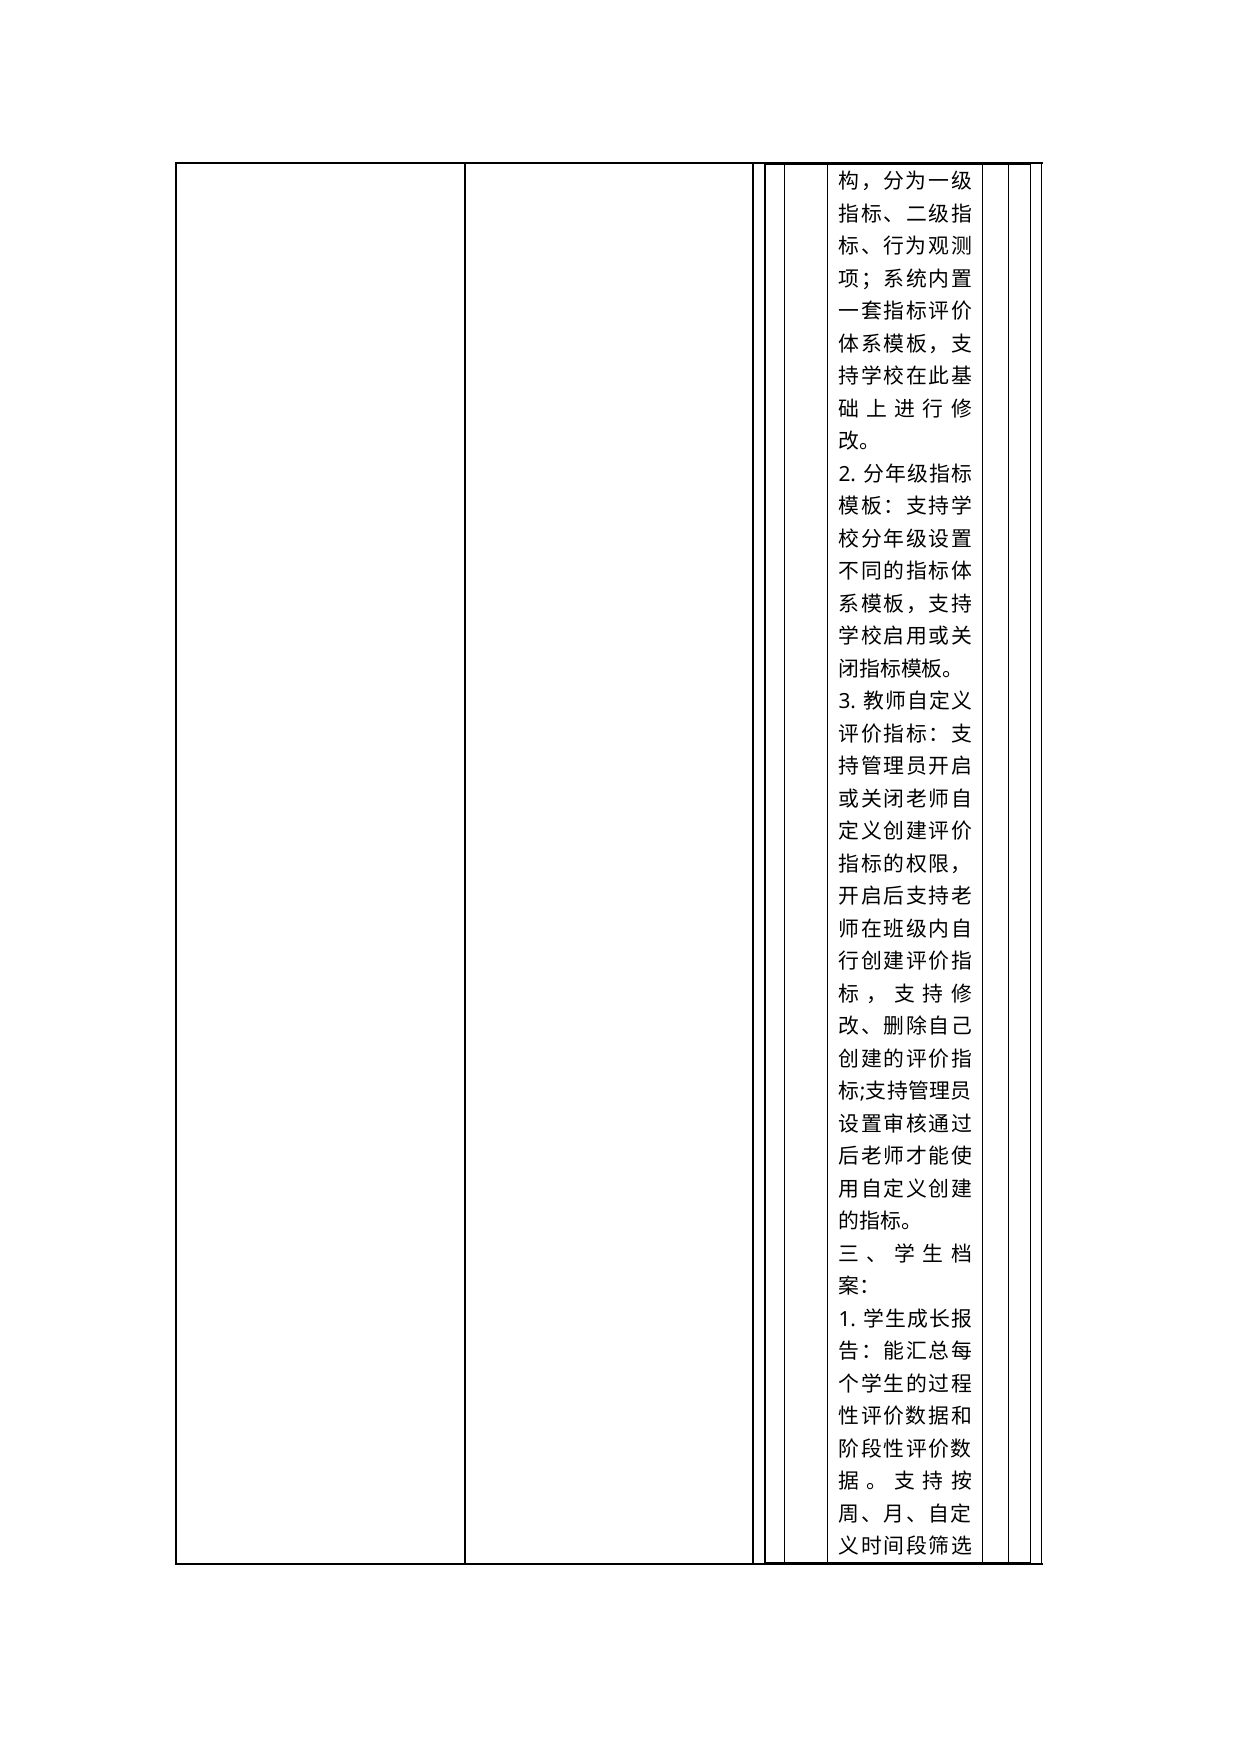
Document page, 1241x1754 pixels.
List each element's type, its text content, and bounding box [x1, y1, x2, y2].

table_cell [1009, 165, 1030, 1562]
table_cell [1031, 164, 1041, 1563]
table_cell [766, 165, 784, 1562]
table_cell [785, 165, 827, 1562]
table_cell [754, 164, 764, 1563]
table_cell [828, 165, 982, 1562]
table_cell [466, 164, 752, 1563]
table_cell 1 [177, 164, 464, 1563]
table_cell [983, 165, 1008, 1562]
